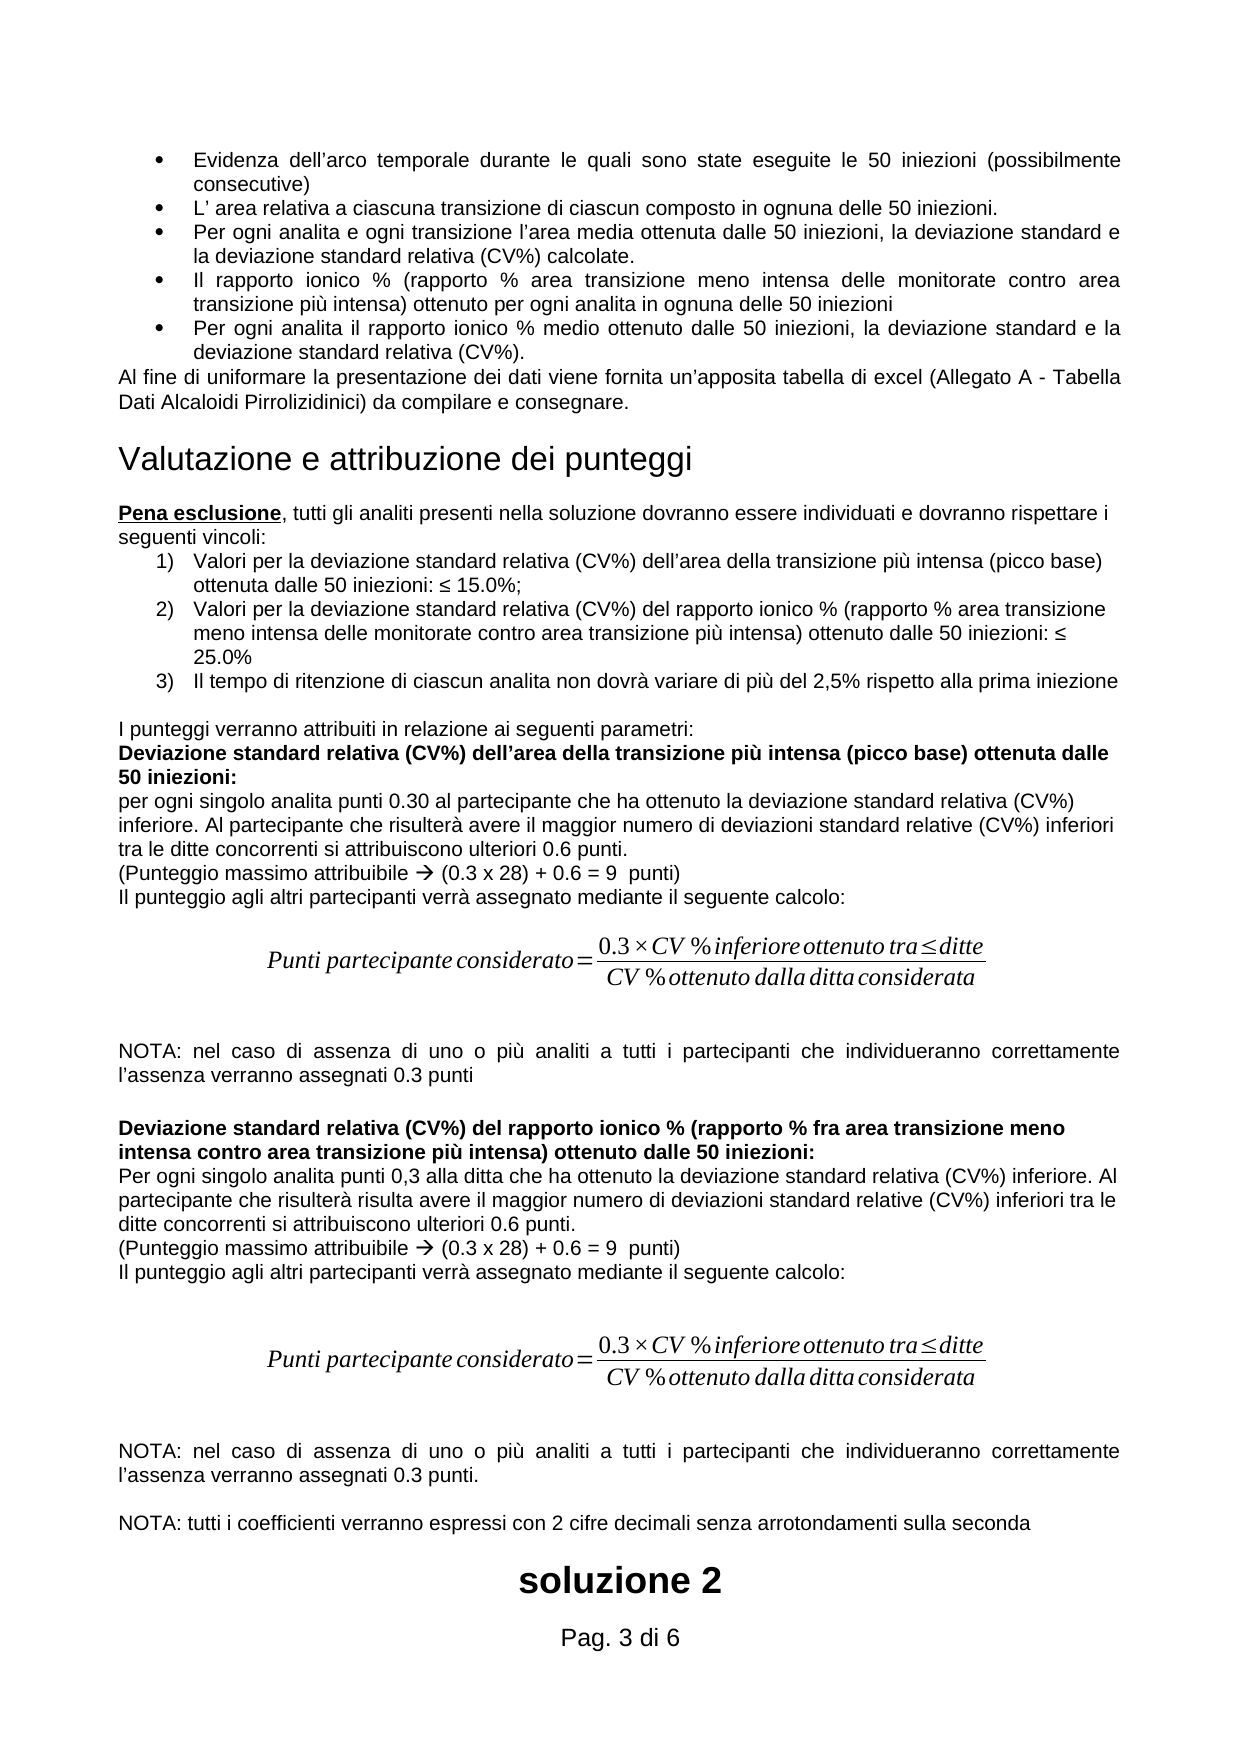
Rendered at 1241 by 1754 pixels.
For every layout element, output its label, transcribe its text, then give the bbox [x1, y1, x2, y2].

text (Punteggio massimo attribuibile (0.3 x 28) + 0.6 = 9 punti) [118, 1236, 1122, 1260]
list L’ area relativa a ciascuna transizione di ciascun composto in ognuna delle 50 iniezioni. [156, 196, 1122, 220]
text Il punteggio agli altri partecipanti verrà assegnato mediante il seguente calcolo: [118, 1260, 1122, 1284]
text NOTA: nel caso di assenza di uno o più analiti a tutti i partecipanti che individueranno correttamente l’assenza verranno assegnati 0.3 punti. [118, 1439, 1122, 1487]
text Pena esclusione, tutti gli analiti presenti nella soluzione dovranno essere individuati e dovranno rispettare i seguenti vincoli: [118, 501, 1122, 549]
text Al fine di uniformare la presentazione dei dati viene fornita un’apposita tabella di excel (Allegato A - Tabella Dati Alcaloidi Pirrolizidinici) da compilare e consegnare. [118, 364, 1122, 414]
text NOTA: tutti i coefficienti verranno espressi con 2 cifre decimali senza arrotondamenti sulla seconda [118, 1511, 1122, 1534]
list Per ogni analita il rapporto ionico % medio ottenuto dalle 50 iniezioni, la deviazione standard e la deviazione standard relativa (CV%). [156, 316, 1122, 364]
list Evidenza dell’arco temporale durante le quali sono state eseguite le 50 iniezioni (possibilmente consecutive) [156, 148, 1122, 196]
list Valori per la deviazione standard relativa (CV%) del rapporto ionico % (rapporto % area transizione meno intensa delle monitorate contro area transizione più intensa) ottenuto dalle 50 iniezioni: ≤ 25.0% [156, 597, 1122, 669]
text NOTA: nel caso di assenza di uno o più analiti a tutti i partecipanti che individueranno correttamente l’assenza verranno assegnati 0.3 punti [118, 1039, 1122, 1087]
text Deviazione standard relativa (CV%) dell’area della transizione più intensa (picco base) ottenuta dalle 50 iniezioni: [118, 741, 1122, 789]
text per ogni singolo analita punti 0.30 al partecipante che ha ottenuto la deviazione standard relativa (CV%) inferiore. Al partecipante che risulterà avere il maggior numero di deviazioni standard relative (CV%) inferiori tra le ditte concorrenti si attribuiscono ulteriori 0.6 punti. [118, 789, 1122, 861]
text (Punteggio massimo attribuibile (0.3 x 28) + 0.6 = 9 punti) [118, 861, 1122, 884]
text Per ogni singolo analita punti 0,3 alla ditta che ha ottenuto la deviazione standard relativa (CV%) inferiore. Al partecipante che risulterà risulta avere il maggior numero di deviazioni standard relative (CV%) inferiori tra le ditte concorrenti si attribuiscono ulteriori 0.6 punti. [118, 1164, 1122, 1236]
list Per ogni analita e ogni transizione l’area media ottenuta dalle 50 iniezioni, la deviazione standard e la deviazione standard relativa (CV%) calcolate. [156, 220, 1122, 268]
text soluzione 2 [118, 1558, 1122, 1602]
text Valutazione e attribuzione dei punteggi [118, 439, 1122, 477]
list Il tempo di ritenzione di ciascun analita non dovrà variare di più del 2,5% rispetto alla prima iniezione [156, 669, 1122, 693]
text Deviazione standard relativa (CV%) del rapporto ionico % (rapporto % fra area transizione meno intensa contro area transizione più intensa) ottenuto dalle 50 iniezioni: [118, 1116, 1122, 1164]
text Il punteggio agli altri partecipanti verrà assegnato mediante il seguente calcolo: [118, 884, 1122, 908]
text I punteggi verranno attribuiti in relazione ai seguenti parametri: [118, 717, 1122, 741]
list Il rapporto ionico % (rapporto % area transizione meno intensa delle monitorate contro area transizione più intensa) ottenuto per ogni analita in ognuna delle 50 iniezioni [156, 268, 1122, 316]
list Valori per la deviazione standard relativa (CV%) dell’area della transizione più intensa (picco base) ottenuta dalle 50 iniezioni: ≤ 15.0%; [156, 549, 1122, 597]
